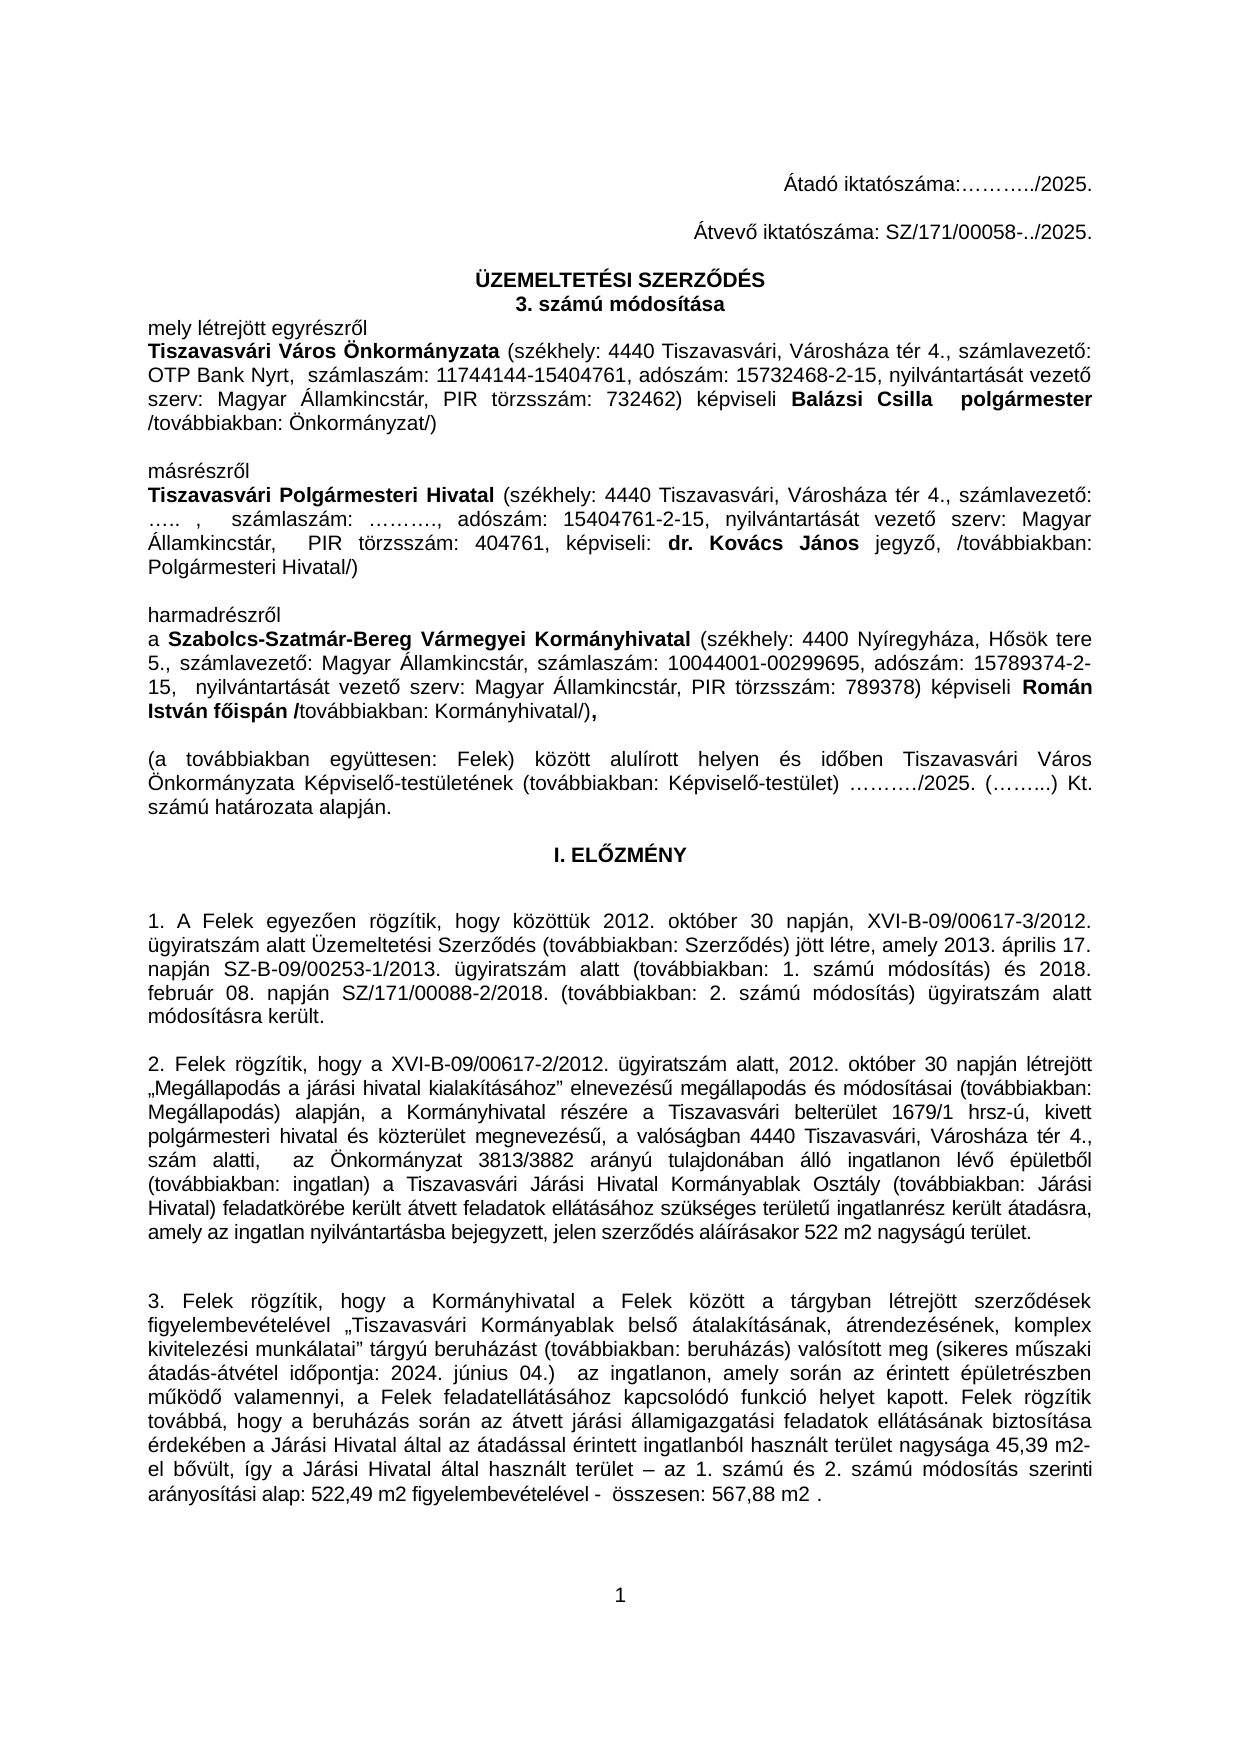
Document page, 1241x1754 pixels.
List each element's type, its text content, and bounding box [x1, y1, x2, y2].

text 3. Felek rögzítik, hogy a Kormányhivatal a Felek között a tárgyban létrejött szerződések figyelembevételével „Tiszavasvári Kormányablak belső átalakításának, átrendezésének, komplex kivitelezési munkálatai” tárgyú beruházást (továbbiakban: beruházás) valósított meg (sikeres műszaki átadás-átvétel időpontja: 2024. június 04.) az ingatlanon, amely során az érintett épületrészben működő valamennyi, a Felek feladatellátásához kapcsolódó funkció helyet kapott. Felek rögzítik továbbá, hogy a beruházás során az átvett járási államigazgatási feladatok ellátásának biztosítása érdekében a Járási Hivatal által az átadással érintett ingatlanból használt terület nagysága 45,39 m2-el bővült, így a Járási Hivatal által használt terület – az 1. számú és 2. számú módosítás szerinti arányosítási alap: 522,49 m2 figyelembevételével - összesen: 567,88 m2 . [148, 1289, 1093, 1507]
text I. ELŐZMÉNY [148, 842, 1093, 866]
text mely létrejött egyrészről [148, 315, 1093, 339]
list 2. Felek rögzítik, hogy a XVI-B-09/00617-2/2012. ügyiratszám alatt, 2012. október 30 napján létrejött „Megállapodás a járási hivatal kialakításához” elnevezésű megállapodás és módosításai (továbbiakban: Megállapodás) alapján, a Kormányhivatal részére a Tiszavasvári belterület 1679/1 hrsz-ú, kivett polgármesteri hivatal és közterület megnevezésű, a valóságban 4440 Tiszavasvári, Városháza tér 4., szám alatti, az Önkormányzat 3813/3882 arányú tulajdonában álló ingatlanon lévő épületből (továbbiakban: ingatlan) a Tiszavasvári Járási Hivatal Kormányablak Osztály (továbbiakban: Járási Hivatal) feladatkörébe került átvett feladatok ellátásához szükséges területű ingatlanrész került átadásra, amely az ingatlan nyilvántartásba bejegyzett, jelen szerződés aláírásakor 522 m2 nagyságú terület. [148, 1052, 1093, 1244]
text 1. A Felek egyezően rögzítik, hogy közöttük 2012. október 30 napján, XVI-B-09/00617-3/2012. ügyiratszám alatt Üzemeltetési Szerződés (továbbiakban: Szerződés) jött létre, amely 2013. április 17. napján SZ-B-09/00253-1/2013. ügyiratszám alatt (továbbiakban: 1. számú módosítás) és 2018. február 08. napján SZ/171/00088-2/2018. (továbbiakban: 2. számú módosítás) ügyiratszám alatt módosításra került. [148, 908, 1093, 1028]
text harmadrészről [148, 603, 1093, 627]
text ÜZEMELTETÉSI SZERZŐDÉS [148, 267, 1093, 291]
text 3. számú módosítása [148, 291, 1093, 315]
text Tiszavasvári Város Önkormányzata (székhely: 4440 Tiszavasvári, Városháza tér 4., számlavezető: OTP Bank Nyrt, számlaszám: 11744144-15404761, adószám: 15732468-2-15, nyilvántartását vezető szerv: Magyar Államkincstár, PIR törzsszám: 732462) képviseli Balázsi Csilla polgármester /továbbiakban: Önkormányzat/) [148, 339, 1093, 435]
text a Szabolcs-Szatmár-Bereg Vármegyei Kormányhivatal (székhely: 4400 Nyíregyháza, Hősök tere 5., számlavezető: Magyar Államkincstár, számlaszám: 10044001-00299695, adószám: 15789374-2-15, nyilvántartását vezető szerv: Magyar Államkincstár, PIR törzsszám: 789378) képviseli Román István főispán /továbbiakban: Kormányhivatal/), [148, 627, 1093, 723]
text másrészről [148, 459, 1093, 483]
text Átadó iktatószáma:………../2025. [148, 172, 1093, 219]
text Tiszavasvári Polgármesteri Hivatal (székhely: 4440 Tiszavasvári, Városháza tér 4., számlavezető: ….. , számlaszám: ………., adószám: 15404761-2-15, nyilvántartását vezető szerv: Magyar Államkincstár, PIR törzsszám: 404761, képviseli: dr. Kovács János jegyző, /továbbiakban: Polgármesteri Hivatal/) [148, 483, 1093, 579]
text Átvevő iktatószáma: SZ/171/00058-../2025. [148, 219, 1093, 243]
text (a továbbiakban együttesen: Felek) között alulírott helyen és időben Tiszavasvári Város Önkormányzata Képviselő-testületének (továbbiakban: Képviselő-testület) ………./2025. (……...) Kt. számú határozata alapján. [148, 747, 1093, 818]
